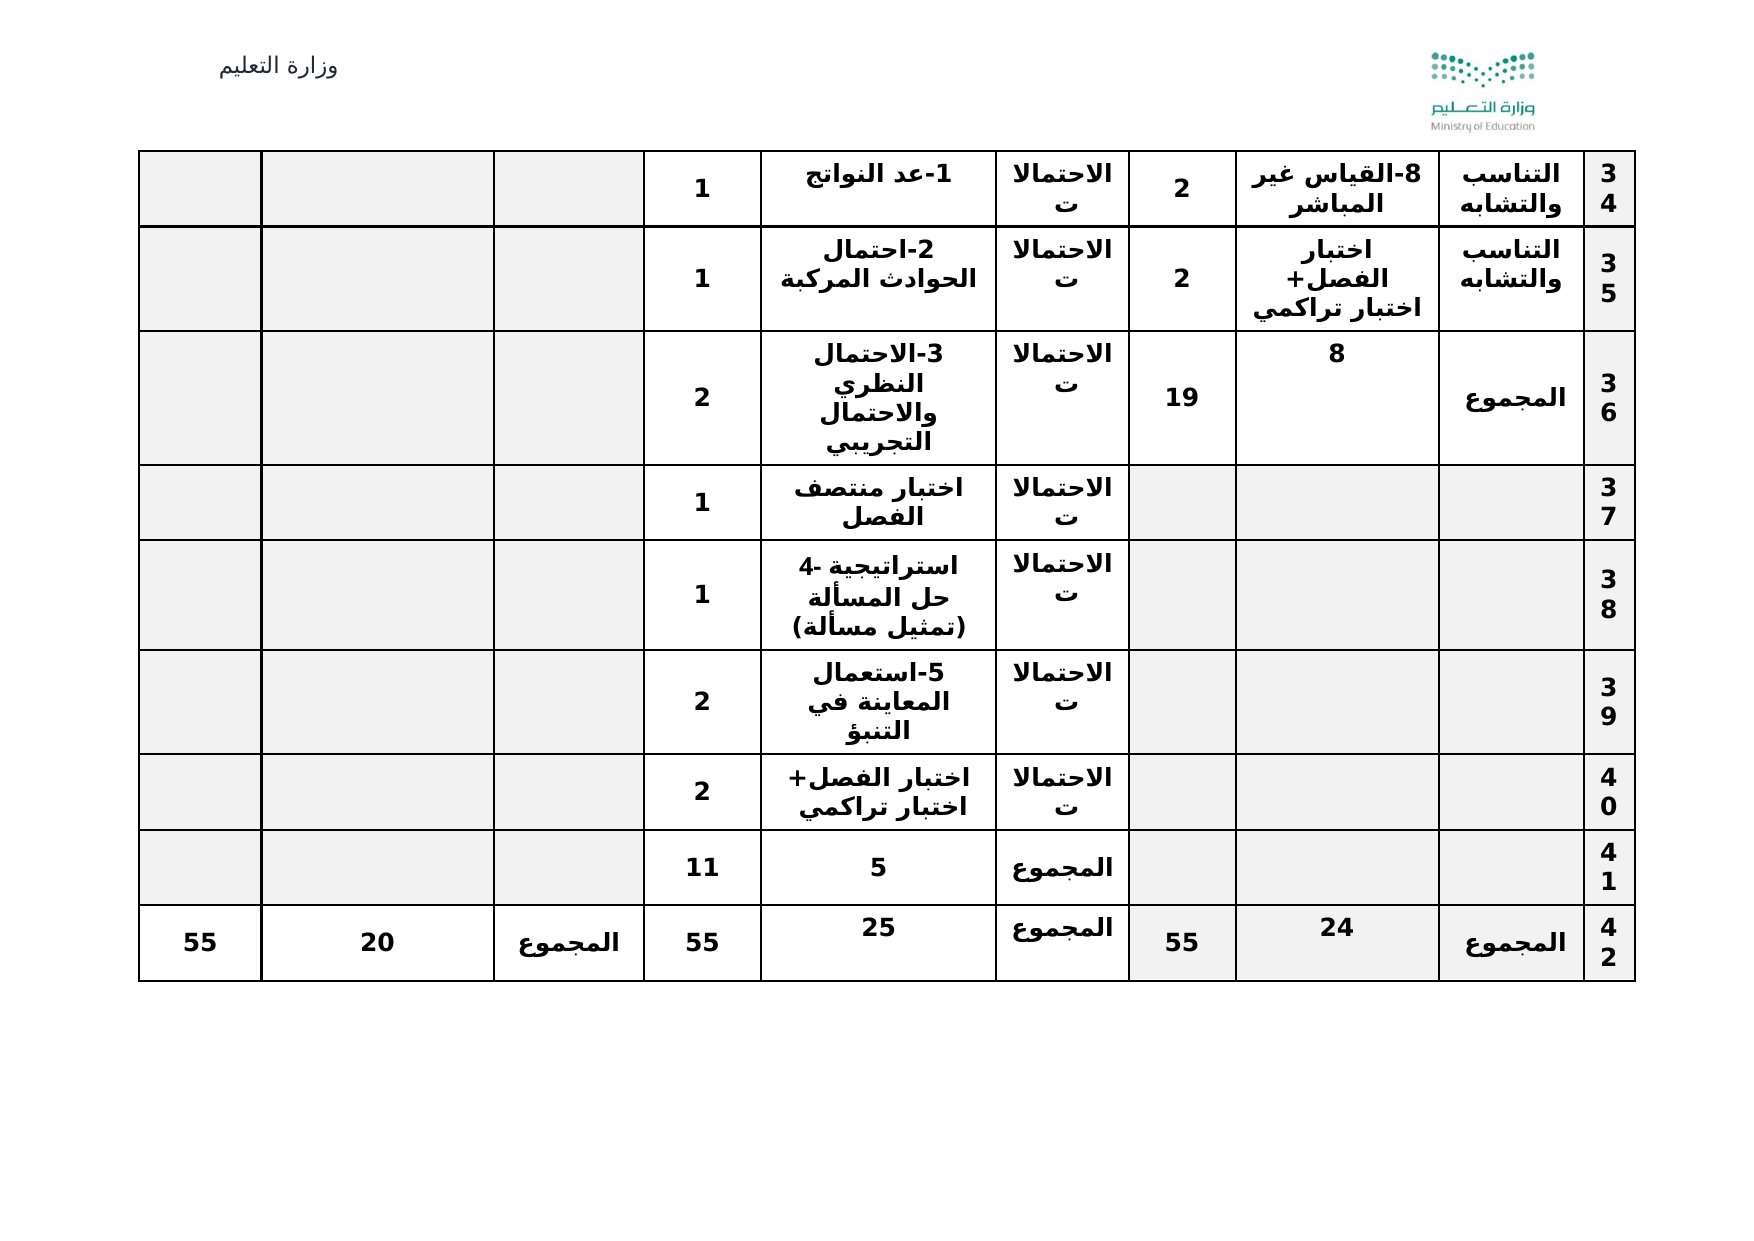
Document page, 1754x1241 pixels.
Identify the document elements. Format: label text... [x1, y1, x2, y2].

table_cell 38 [1585, 541, 1634, 649]
table_cell 8 [1237, 332, 1438, 464]
table_cell [1440, 831, 1583, 904]
table_cell الاحتمالات [997, 651, 1128, 753]
table_cell [1237, 651, 1438, 753]
table_cell 2 [645, 755, 760, 829]
table_cell 2 [1130, 152, 1235, 225]
table_cell [263, 651, 493, 753]
table_cell 2 [645, 332, 760, 464]
table_cell 2 [1130, 228, 1235, 330]
table_cell 1 [645, 541, 760, 649]
table_cell [263, 152, 493, 225]
table_cell 39 [1585, 651, 1634, 753]
table_cell المجموع [997, 831, 1128, 904]
table_cell [1440, 541, 1583, 649]
table_cell 4- استراتيجية حل المسألة (تمثيل مسألة) [762, 541, 995, 649]
table_cell 1 [645, 466, 760, 539]
table_cell 42 [1585, 906, 1634, 979]
table_cell 5-استعمال المعاينة في التنبؤ [762, 651, 995, 753]
table_cell المجموع [495, 906, 643, 979]
table_cell 24 [1237, 906, 1438, 979]
table_cell [495, 541, 643, 649]
table_cell 1 [645, 228, 760, 330]
table_cell [495, 152, 643, 225]
table_cell [263, 228, 493, 330]
table_cell 1-عد النواتج [762, 152, 995, 225]
table_cell المجموع [1440, 906, 1583, 979]
table_cell اختبار منتصف الفصل [762, 466, 995, 539]
table_cell [1440, 651, 1583, 753]
table_cell [263, 332, 493, 464]
table_cell 55 [645, 906, 760, 979]
table_cell [1237, 755, 1438, 829]
table_cell [140, 152, 260, 225]
table_cell 37 [1585, 466, 1634, 539]
table_cell 20 [263, 906, 493, 979]
table_cell [1130, 466, 1235, 539]
table_cell [495, 332, 643, 464]
table_cell [1440, 755, 1583, 829]
table_cell 11 [645, 831, 760, 904]
table_cell 40 [1585, 755, 1634, 829]
table_cell الاحتمالات [997, 755, 1128, 829]
table_cell التناسب والتشابه [1440, 228, 1583, 330]
table_cell 2-احتمال الحوادث المركبة [762, 228, 995, 330]
table_cell [140, 466, 260, 539]
table_cell [1237, 466, 1438, 539]
table_cell 35 [1585, 228, 1634, 330]
table_cell [1130, 831, 1235, 904]
table_cell [1130, 651, 1235, 753]
table_cell [495, 651, 643, 753]
table_cell [263, 831, 493, 904]
table_cell [1130, 541, 1235, 649]
table_cell 25 [762, 906, 995, 979]
table_cell [495, 755, 643, 829]
table_cell 2 [645, 651, 760, 753]
table_cell [140, 332, 260, 464]
table_cell 8-القياس غير المباشر [1237, 152, 1438, 225]
table_cell [140, 228, 260, 330]
picture [1422, 42, 1543, 139]
table_cell 34 [1585, 152, 1634, 225]
table_cell [495, 466, 643, 539]
table_cell اختبار الفصل+ اختبار تراكمي [762, 755, 995, 829]
table_cell [1130, 755, 1235, 829]
table_cell [263, 755, 493, 829]
table_cell [140, 831, 260, 904]
table_cell [263, 466, 493, 539]
table_cell [140, 755, 260, 829]
table_cell الاحتمالات [997, 152, 1128, 225]
table_cell [495, 228, 643, 330]
table_cell 55 [140, 906, 260, 979]
table_cell الاحتمالات [997, 541, 1128, 649]
table_cell 55 [1130, 906, 1235, 979]
table_cell 3-الاحتمال النظري والاحتمال التجريبي [762, 332, 995, 464]
table_cell المجموع [1440, 332, 1583, 464]
table_cell [495, 831, 643, 904]
table_cell 1 [645, 152, 760, 225]
table_cell الاحتمالات [997, 228, 1128, 330]
table_cell 19 [1130, 332, 1235, 464]
table_cell [140, 651, 260, 753]
table_cell الاحتمالات [997, 332, 1128, 464]
table_cell 5 [762, 831, 995, 904]
table_cell 41 [1585, 831, 1634, 904]
table_cell التناسب والتشابه [1440, 152, 1583, 225]
table_cell اختبار الفصل+ اختبار تراكمي [1237, 228, 1438, 330]
table_cell [140, 541, 260, 649]
table_cell [263, 541, 493, 649]
table_cell [1237, 541, 1438, 649]
table_cell الاحتمالات [997, 466, 1128, 539]
table_cell 36 [1585, 332, 1634, 464]
table_cell المجموع [997, 906, 1128, 979]
table_cell [1440, 466, 1583, 539]
table_cell [1237, 831, 1438, 904]
